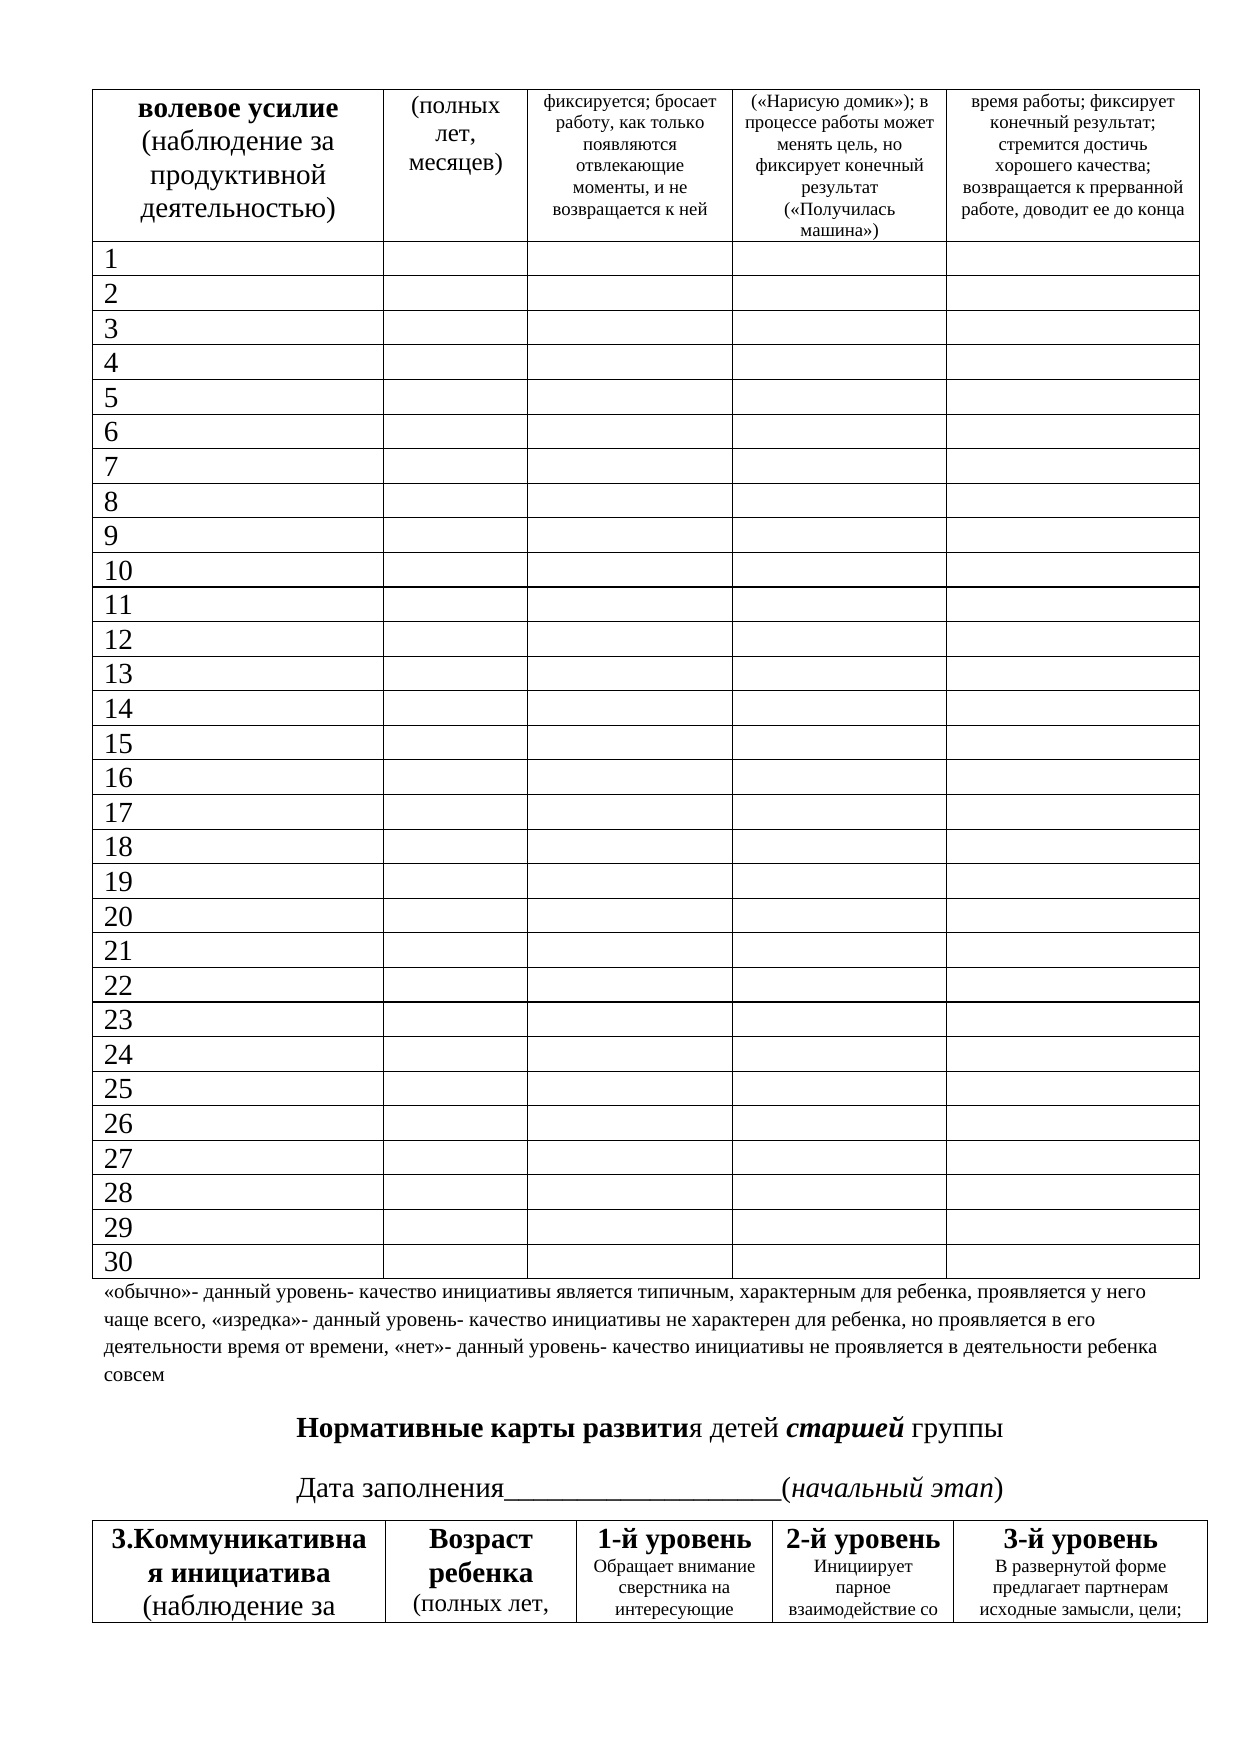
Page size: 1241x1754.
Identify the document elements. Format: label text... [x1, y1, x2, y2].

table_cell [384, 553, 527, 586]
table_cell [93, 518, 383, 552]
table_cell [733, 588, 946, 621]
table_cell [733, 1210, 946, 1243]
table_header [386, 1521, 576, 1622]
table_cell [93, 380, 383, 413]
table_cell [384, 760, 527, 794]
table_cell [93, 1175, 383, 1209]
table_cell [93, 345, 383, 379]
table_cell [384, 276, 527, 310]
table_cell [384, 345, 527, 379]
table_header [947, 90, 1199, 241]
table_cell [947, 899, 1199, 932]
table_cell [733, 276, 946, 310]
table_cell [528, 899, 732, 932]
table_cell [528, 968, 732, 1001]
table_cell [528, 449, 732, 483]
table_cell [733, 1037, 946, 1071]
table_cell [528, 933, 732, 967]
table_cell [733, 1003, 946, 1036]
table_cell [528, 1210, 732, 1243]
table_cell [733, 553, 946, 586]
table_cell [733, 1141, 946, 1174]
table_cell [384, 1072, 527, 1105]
text Нормативные карты развития детей старшей группы [103, 1410, 1196, 1444]
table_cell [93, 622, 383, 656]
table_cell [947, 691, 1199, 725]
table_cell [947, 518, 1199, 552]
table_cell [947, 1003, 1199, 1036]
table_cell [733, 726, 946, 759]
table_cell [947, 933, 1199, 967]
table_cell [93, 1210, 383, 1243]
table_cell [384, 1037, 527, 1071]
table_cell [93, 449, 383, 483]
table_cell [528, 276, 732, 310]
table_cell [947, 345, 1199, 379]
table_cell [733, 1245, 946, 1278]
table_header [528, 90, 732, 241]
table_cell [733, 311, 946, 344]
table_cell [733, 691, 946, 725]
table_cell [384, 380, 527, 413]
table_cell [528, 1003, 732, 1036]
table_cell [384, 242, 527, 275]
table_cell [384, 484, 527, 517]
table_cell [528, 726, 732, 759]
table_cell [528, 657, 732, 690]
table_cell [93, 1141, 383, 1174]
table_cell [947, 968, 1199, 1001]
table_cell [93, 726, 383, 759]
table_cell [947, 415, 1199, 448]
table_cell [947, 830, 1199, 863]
text «обычно»- данный уровень- качество инициативы является типичным, характерным для ребенка, проявляется у него чаще всего, «изредка»- данный уровень- качество инициативы не характерен для ребенка, но проявляется в его деятельности время от времени, «нет»- данный уровень- качество инициативы не проявляется в деятельности ребенка совсем [103, 1279, 1196, 1386]
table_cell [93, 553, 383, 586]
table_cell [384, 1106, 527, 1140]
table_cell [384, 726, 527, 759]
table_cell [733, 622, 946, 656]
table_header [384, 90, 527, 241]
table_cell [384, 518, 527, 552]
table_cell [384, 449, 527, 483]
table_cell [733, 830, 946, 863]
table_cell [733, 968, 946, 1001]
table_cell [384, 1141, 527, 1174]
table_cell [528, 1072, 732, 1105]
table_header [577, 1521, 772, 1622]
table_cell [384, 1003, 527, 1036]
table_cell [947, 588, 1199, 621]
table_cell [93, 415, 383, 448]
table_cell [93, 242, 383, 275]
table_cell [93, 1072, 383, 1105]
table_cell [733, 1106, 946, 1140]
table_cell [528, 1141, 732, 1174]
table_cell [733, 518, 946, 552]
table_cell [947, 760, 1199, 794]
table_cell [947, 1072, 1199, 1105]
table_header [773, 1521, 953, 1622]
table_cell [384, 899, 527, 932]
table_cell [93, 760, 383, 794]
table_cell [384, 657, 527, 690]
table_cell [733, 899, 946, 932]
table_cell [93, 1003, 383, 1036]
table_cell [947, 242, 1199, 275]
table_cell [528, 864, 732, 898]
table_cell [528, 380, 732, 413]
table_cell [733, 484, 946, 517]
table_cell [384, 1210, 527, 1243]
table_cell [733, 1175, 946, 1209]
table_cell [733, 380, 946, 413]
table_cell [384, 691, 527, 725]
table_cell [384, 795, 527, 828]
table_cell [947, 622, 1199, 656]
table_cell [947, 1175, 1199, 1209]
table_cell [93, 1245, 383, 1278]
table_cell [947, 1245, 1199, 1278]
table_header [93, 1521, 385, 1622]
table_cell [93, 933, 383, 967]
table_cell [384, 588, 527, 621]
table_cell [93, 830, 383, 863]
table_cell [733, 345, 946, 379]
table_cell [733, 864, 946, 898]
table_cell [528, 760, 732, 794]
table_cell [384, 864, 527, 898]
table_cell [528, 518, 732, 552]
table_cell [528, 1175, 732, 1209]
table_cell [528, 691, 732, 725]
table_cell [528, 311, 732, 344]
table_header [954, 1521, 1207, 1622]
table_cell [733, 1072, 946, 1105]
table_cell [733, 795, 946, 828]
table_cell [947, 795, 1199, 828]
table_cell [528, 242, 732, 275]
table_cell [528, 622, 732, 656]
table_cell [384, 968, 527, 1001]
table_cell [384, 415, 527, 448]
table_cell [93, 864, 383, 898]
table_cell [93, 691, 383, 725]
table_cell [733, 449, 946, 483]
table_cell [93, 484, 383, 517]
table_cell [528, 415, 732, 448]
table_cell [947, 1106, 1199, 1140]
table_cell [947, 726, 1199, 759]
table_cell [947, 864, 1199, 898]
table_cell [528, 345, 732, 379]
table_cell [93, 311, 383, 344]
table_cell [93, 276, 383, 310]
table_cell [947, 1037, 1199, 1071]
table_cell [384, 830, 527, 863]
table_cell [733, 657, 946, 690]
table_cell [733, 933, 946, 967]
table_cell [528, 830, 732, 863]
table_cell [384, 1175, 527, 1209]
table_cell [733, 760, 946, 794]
text Дата заполнения___________________(начальный этап) [103, 1470, 1196, 1503]
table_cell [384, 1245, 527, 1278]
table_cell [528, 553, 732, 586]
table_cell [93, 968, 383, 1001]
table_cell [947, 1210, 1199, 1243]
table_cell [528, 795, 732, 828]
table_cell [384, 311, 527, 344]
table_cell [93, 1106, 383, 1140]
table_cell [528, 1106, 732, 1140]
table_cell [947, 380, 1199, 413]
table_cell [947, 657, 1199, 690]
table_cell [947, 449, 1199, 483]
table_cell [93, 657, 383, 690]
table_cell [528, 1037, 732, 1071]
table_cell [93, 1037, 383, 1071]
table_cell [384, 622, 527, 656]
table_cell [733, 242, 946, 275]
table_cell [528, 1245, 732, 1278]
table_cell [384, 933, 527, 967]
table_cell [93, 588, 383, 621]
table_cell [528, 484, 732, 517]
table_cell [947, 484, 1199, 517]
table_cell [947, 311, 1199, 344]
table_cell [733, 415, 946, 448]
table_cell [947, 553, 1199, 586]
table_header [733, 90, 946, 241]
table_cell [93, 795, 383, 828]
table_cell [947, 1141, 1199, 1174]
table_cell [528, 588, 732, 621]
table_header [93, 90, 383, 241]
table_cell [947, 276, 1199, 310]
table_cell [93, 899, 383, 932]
